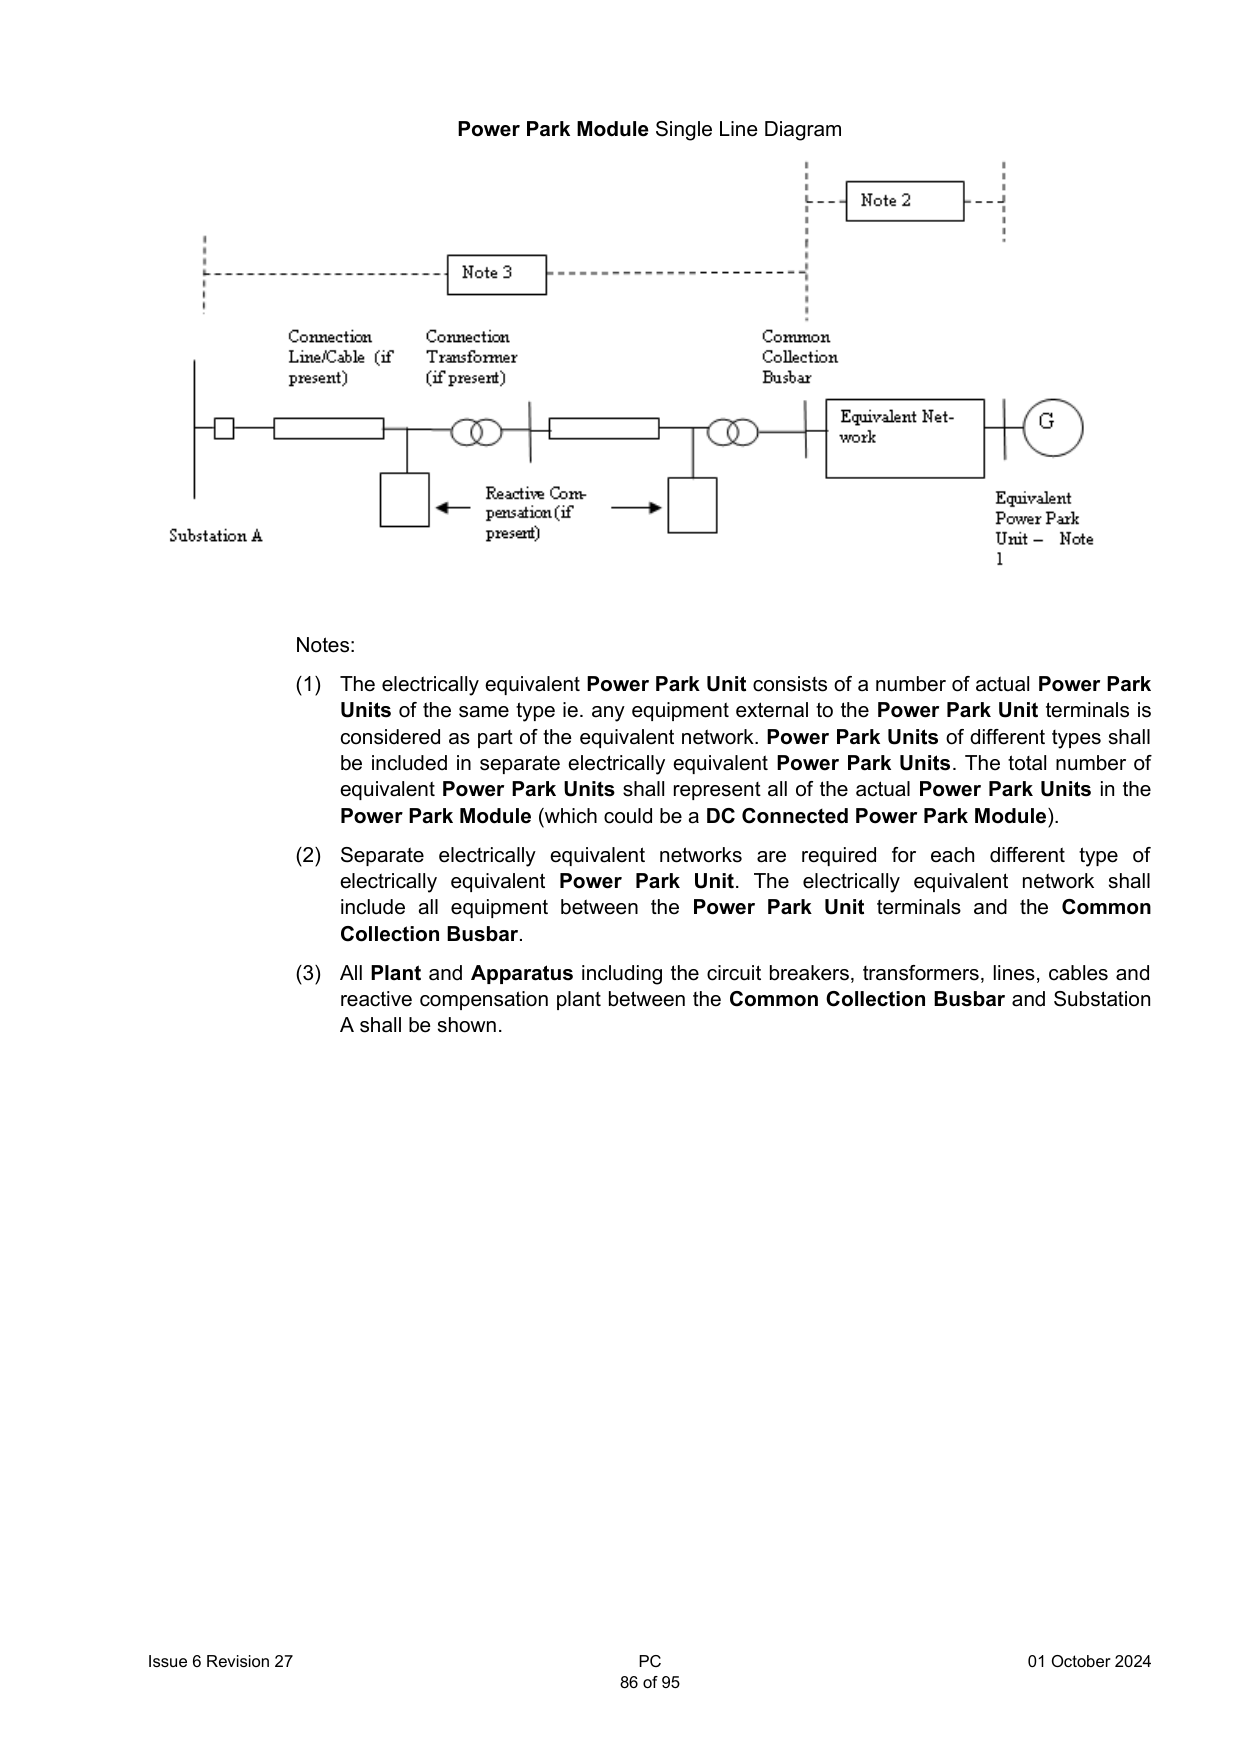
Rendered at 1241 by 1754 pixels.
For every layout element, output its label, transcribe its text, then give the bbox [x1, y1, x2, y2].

text (1) The electrically equivalent Power Park Unit consists of a number of actual Power Park Units of the same type ie. any equipment external to the Power Park Unit terminals is considered as part of the equivalent network. Power Park Units of different types shall be included in separate electrically equivalent Power Park Units. The total number of equivalent Power Park Units shall represent all of the actual Power Park Units in the Power Park Module (which could be a DC Connected Power Park Module). [295, 672, 1152, 827]
picture [147, 143, 1112, 631]
text (2) Separate electrically equivalent networks are required for each different type of electrically equivalent Power Park Unit. The electrically equivalent network shall include all equipment between the Power Park Unit terminals and the Common Collection Busbar. [295, 842, 1152, 945]
text Notes: [148, 633, 1152, 657]
text (3) All Plant and Apparatus including the circuit breakers, transformers, lines, cables and reactive compensation plant between the Common Collection Busbar and Substation A shall be shown. [295, 960, 1152, 1037]
text Power Park Module Single Line Diagram [148, 117, 1152, 141]
